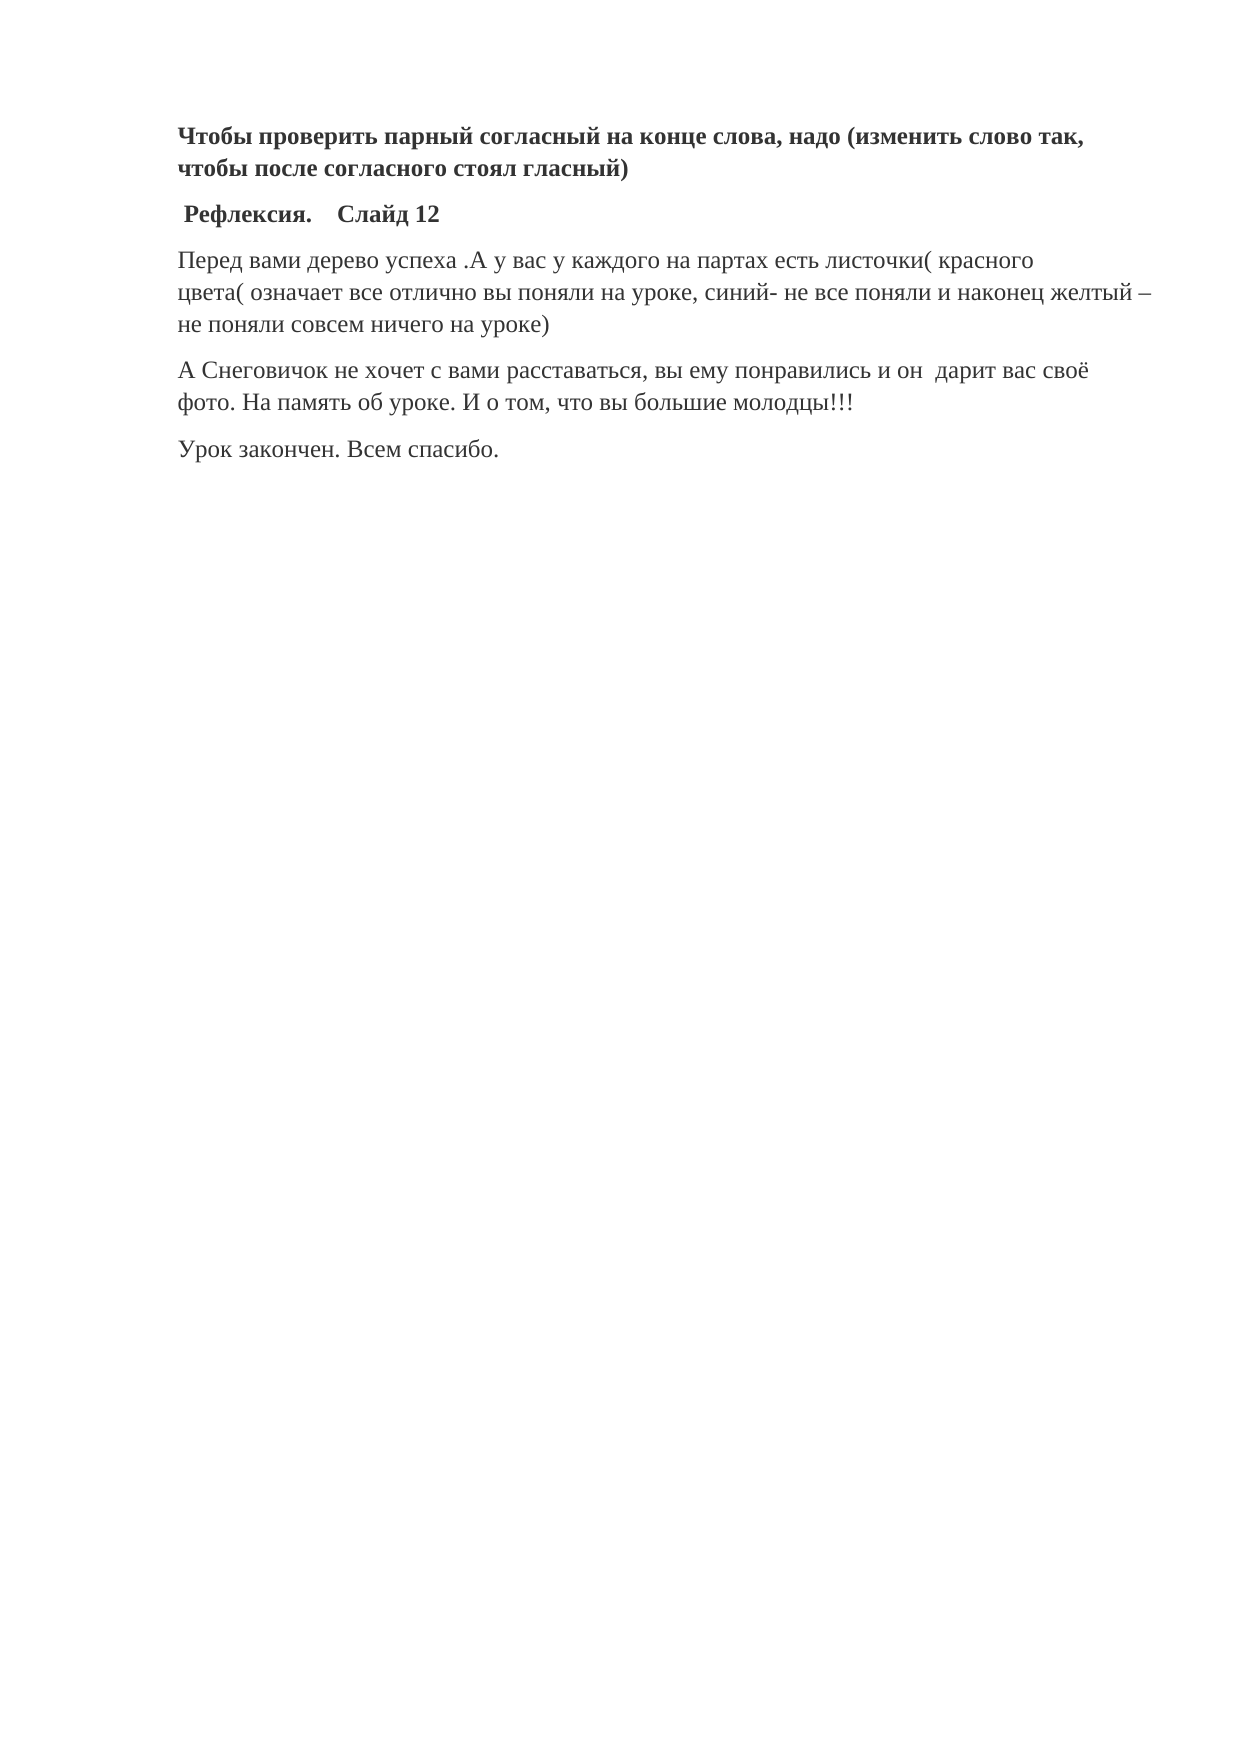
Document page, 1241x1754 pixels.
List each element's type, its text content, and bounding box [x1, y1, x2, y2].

text Чтобы проверить парный согласный на конце слова, надо (изменить слово так, чтобы после согласного стоял гласный) [177, 118, 1152, 182]
text Перед вами дерево успеха .А у вас у каждого на партах есть листочки( красного цвета( означает все отлично вы поняли на уроке, синий- не все поняли и наконец желтый – не поняли совсем ничего на уроке) [177, 242, 1152, 338]
text Урок закончен. Всем спасибо. [177, 431, 1152, 462]
text А Снеговичок не хочет с вами расставаться, вы ему понравились и он дарит вас своё фото. На память об уроке. И о том, что вы большие молодцы!!! [177, 352, 1152, 416]
text Рефлексия. Слайд 12 [177, 196, 1152, 228]
